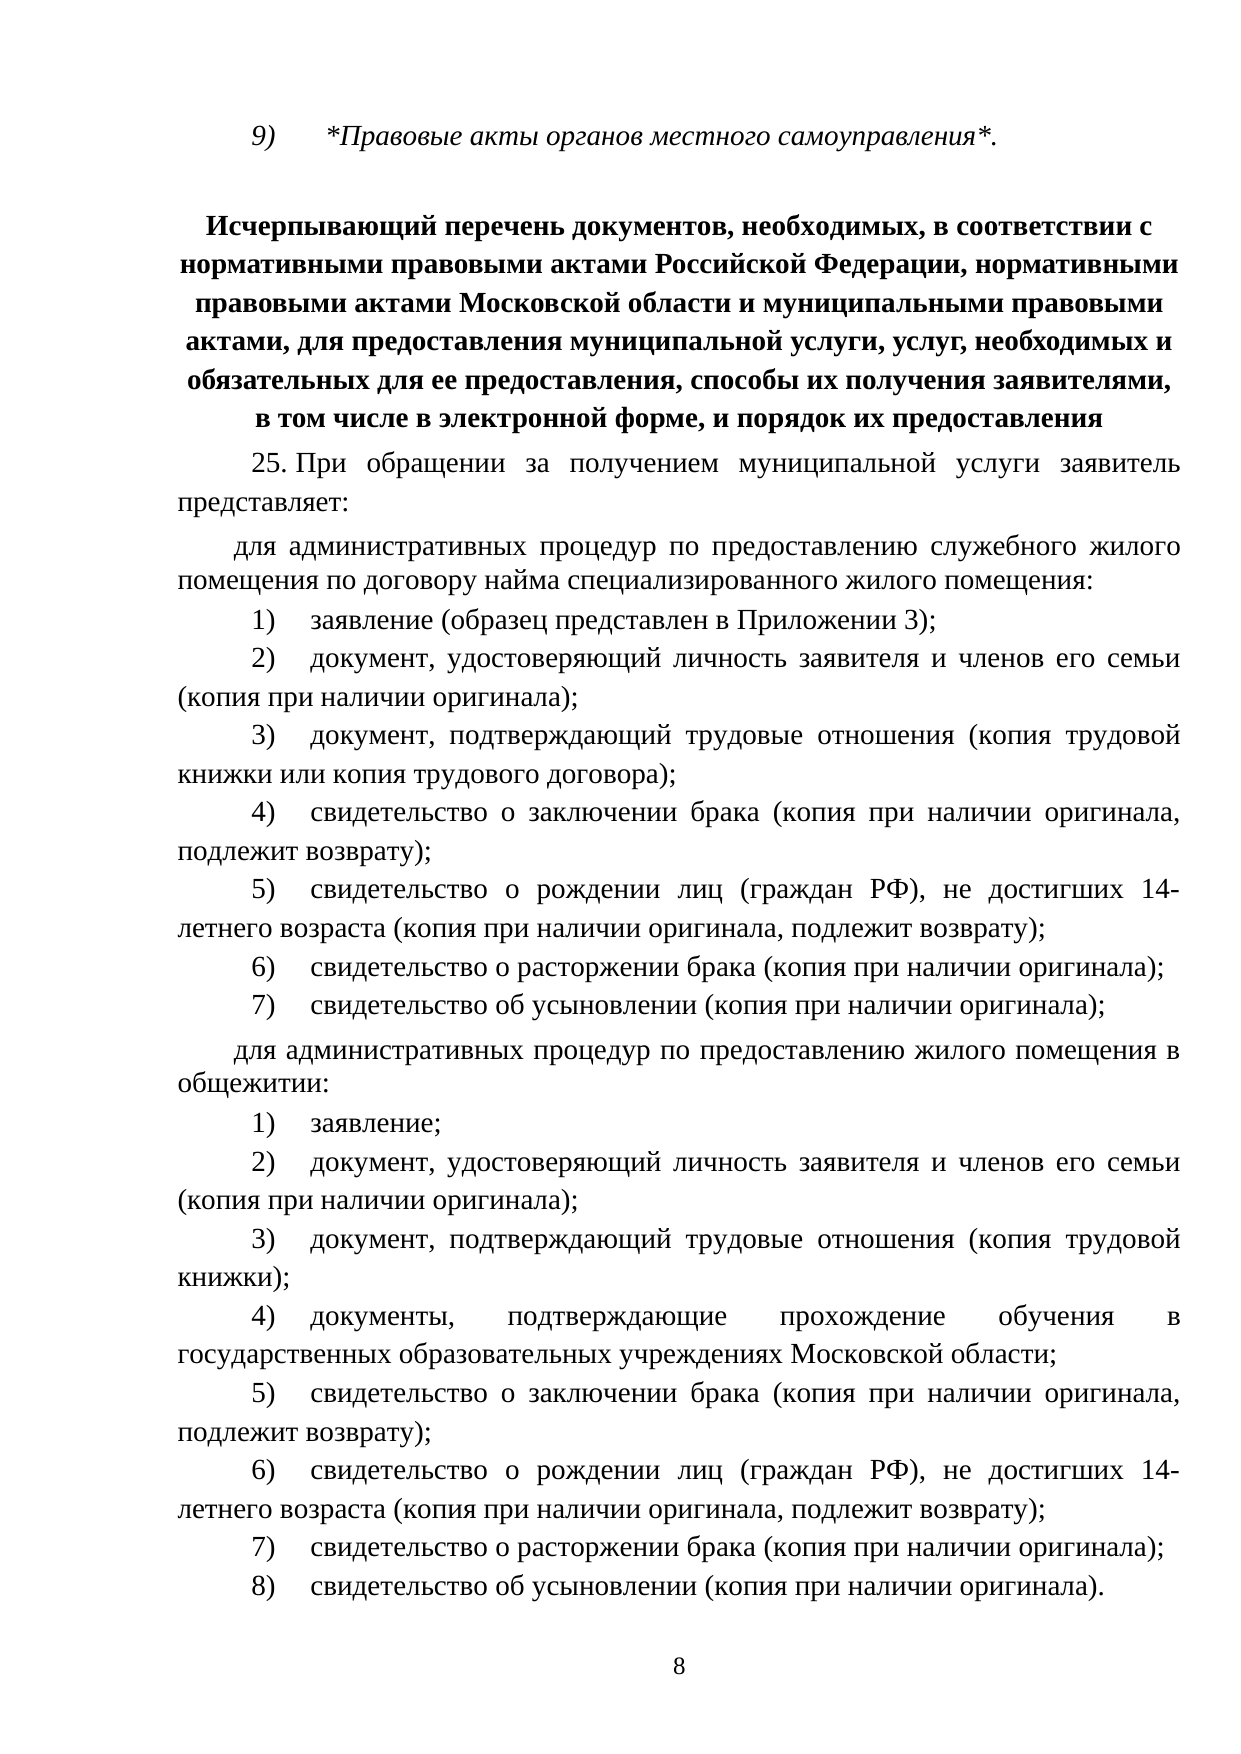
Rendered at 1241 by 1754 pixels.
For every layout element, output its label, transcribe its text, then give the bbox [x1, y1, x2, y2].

text для административных процедур по предоставлению жилого помещения в общежитии: [177, 1032, 1181, 1099]
list заявление; [177, 1105, 1181, 1139]
list заявление (образец представлен в Приложении 3); [177, 602, 1181, 635]
list свидетельство о заключении брака (копия при наличии оригинала, подлежит возврату); [177, 794, 1181, 867]
text для административных процедур по предоставлению служебного жилого помещения по договору найма специализированного жилого помещения: [177, 528, 1181, 596]
text Исчерпывающий перечень документов, необходимых, в соответствии с нормативными правовыми актами Российской Федерации, нормативными правовыми актами Московской области и муниципальными правовыми актами, для предоставления муниципальной услуги, услуг, необходимых и обязательных для ее предоставления, способы их получения заявителями, в том числе в электронной форме, и порядок их предоставления [177, 208, 1181, 434]
list свидетельство об усыновлении (копия при наличии оригинала). [177, 1568, 1181, 1601]
list свидетельство о заключении брака (копия при наличии оригинала, подлежит возврату); [177, 1375, 1181, 1447]
list документ, подтверждающий трудовые отношения (копия трудовой книжки или копия трудового договора); [177, 717, 1181, 789]
list свидетельство об усыновлении (копия при наличии оригинала); [177, 987, 1181, 1021]
list При обращении за получением муниципальной услуги заявитель представляет: [177, 445, 1181, 517]
list документы, подтверждающие прохождение обучения в государственных образовательных учреждениях Московской области; [177, 1298, 1181, 1370]
list документ, удостоверяющий личность заявителя и членов его семьи (копия при наличии оригинала); [177, 1144, 1181, 1216]
list свидетельство о расторжении брака (копия при наличии оригинала); [177, 949, 1181, 982]
list документ, удостоверяющий личность заявителя и членов его семьи (копия при наличии оригинала); [177, 640, 1181, 712]
list свидетельство о рождении лиц (граждан РФ), не достигших 14-летнего возраста (копия при наличии оригинала, подлежит возврату); [177, 1452, 1181, 1524]
list *Правовые акты органов местного самоуправления*. [177, 118, 1181, 152]
list свидетельство о рождении лиц (граждан РФ), не достигших 14-летнего возраста (копия при наличии оригинала, подлежит возврату); [177, 872, 1181, 944]
list документ, подтверждающий трудовые отношения (копия трудовой книжки); [177, 1221, 1181, 1293]
list свидетельство о расторжении брака (копия при наличии оригинала); [177, 1529, 1181, 1563]
